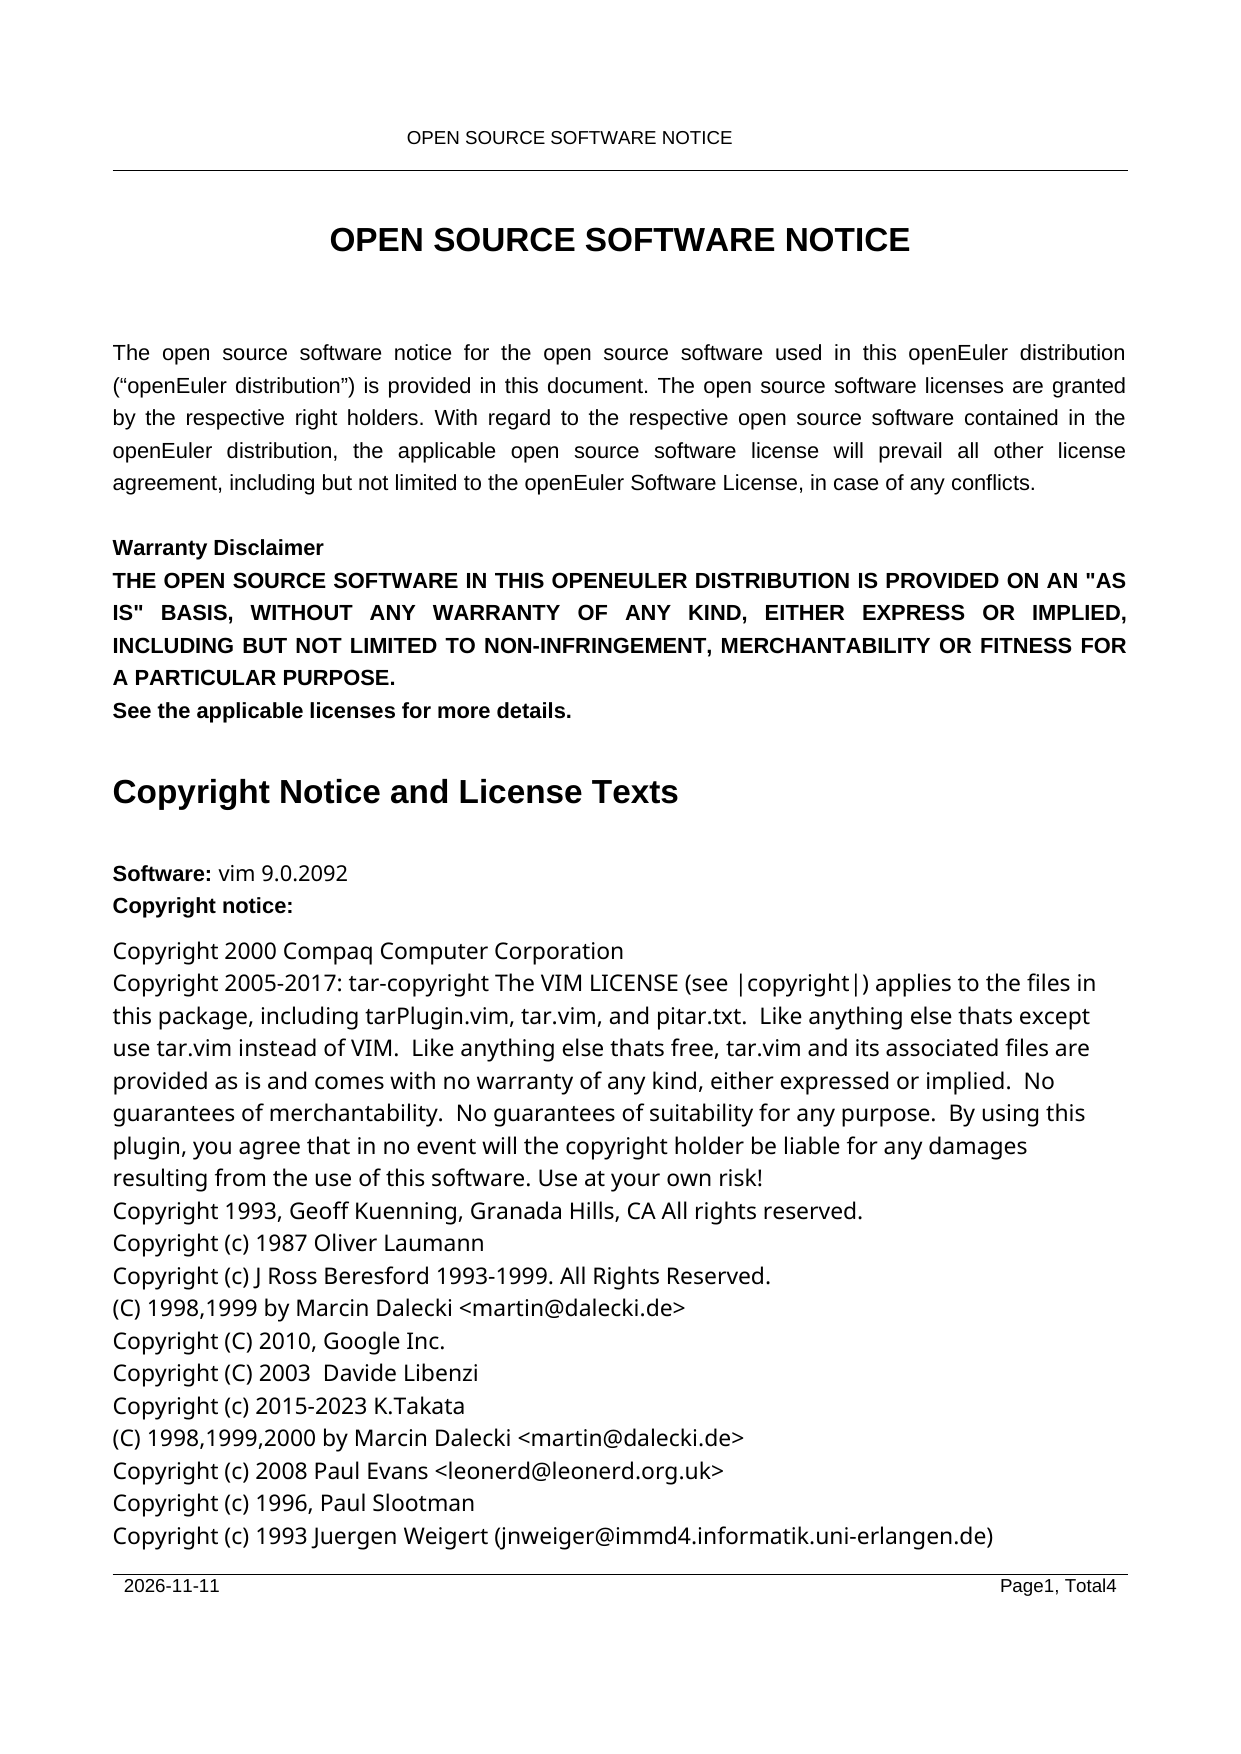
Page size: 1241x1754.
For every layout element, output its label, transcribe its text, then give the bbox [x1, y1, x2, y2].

text The open source software notice for the open source software used in this openEuler distribution (“openEuler distribution”) is provided in this document. The open source software licenses are granted by the respective right holders. With regard to the respective open source software contained in the openEuler distribution, the applicable open source software license will prevail all other license agreement, including but not limited to the openEuler Software License, in case of any conflicts. [112, 336, 1128, 499]
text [112, 934, 1128, 1551]
text THE OPEN SOURCE SOFTWARE IN THIS OPENEULER DISTRIBUTION IS PROVIDED ON AN "AS IS" BASIS, WITHOUT ANY WARRANTY OF ANY KIND, EITHER EXPRESS OR IMPLIED, INCLUDING BUT NOT LIMITED TO NON-INFRINGEMENT, MERCHANTABILITY OR FITNESS FOR A PARTICULAR PURPOSE. See the applicable licenses for more details. [112, 564, 1128, 726]
text Copyright Notice and License Texts [112, 759, 1128, 824]
text OPEN SOURCE SOFTWARE NOTICE [112, 206, 1128, 271]
text Warranty Disclaimer [112, 531, 1128, 564]
title Software: vim 9.0.2092 [112, 856, 1128, 889]
text Copyright notice: [112, 889, 1128, 921]
